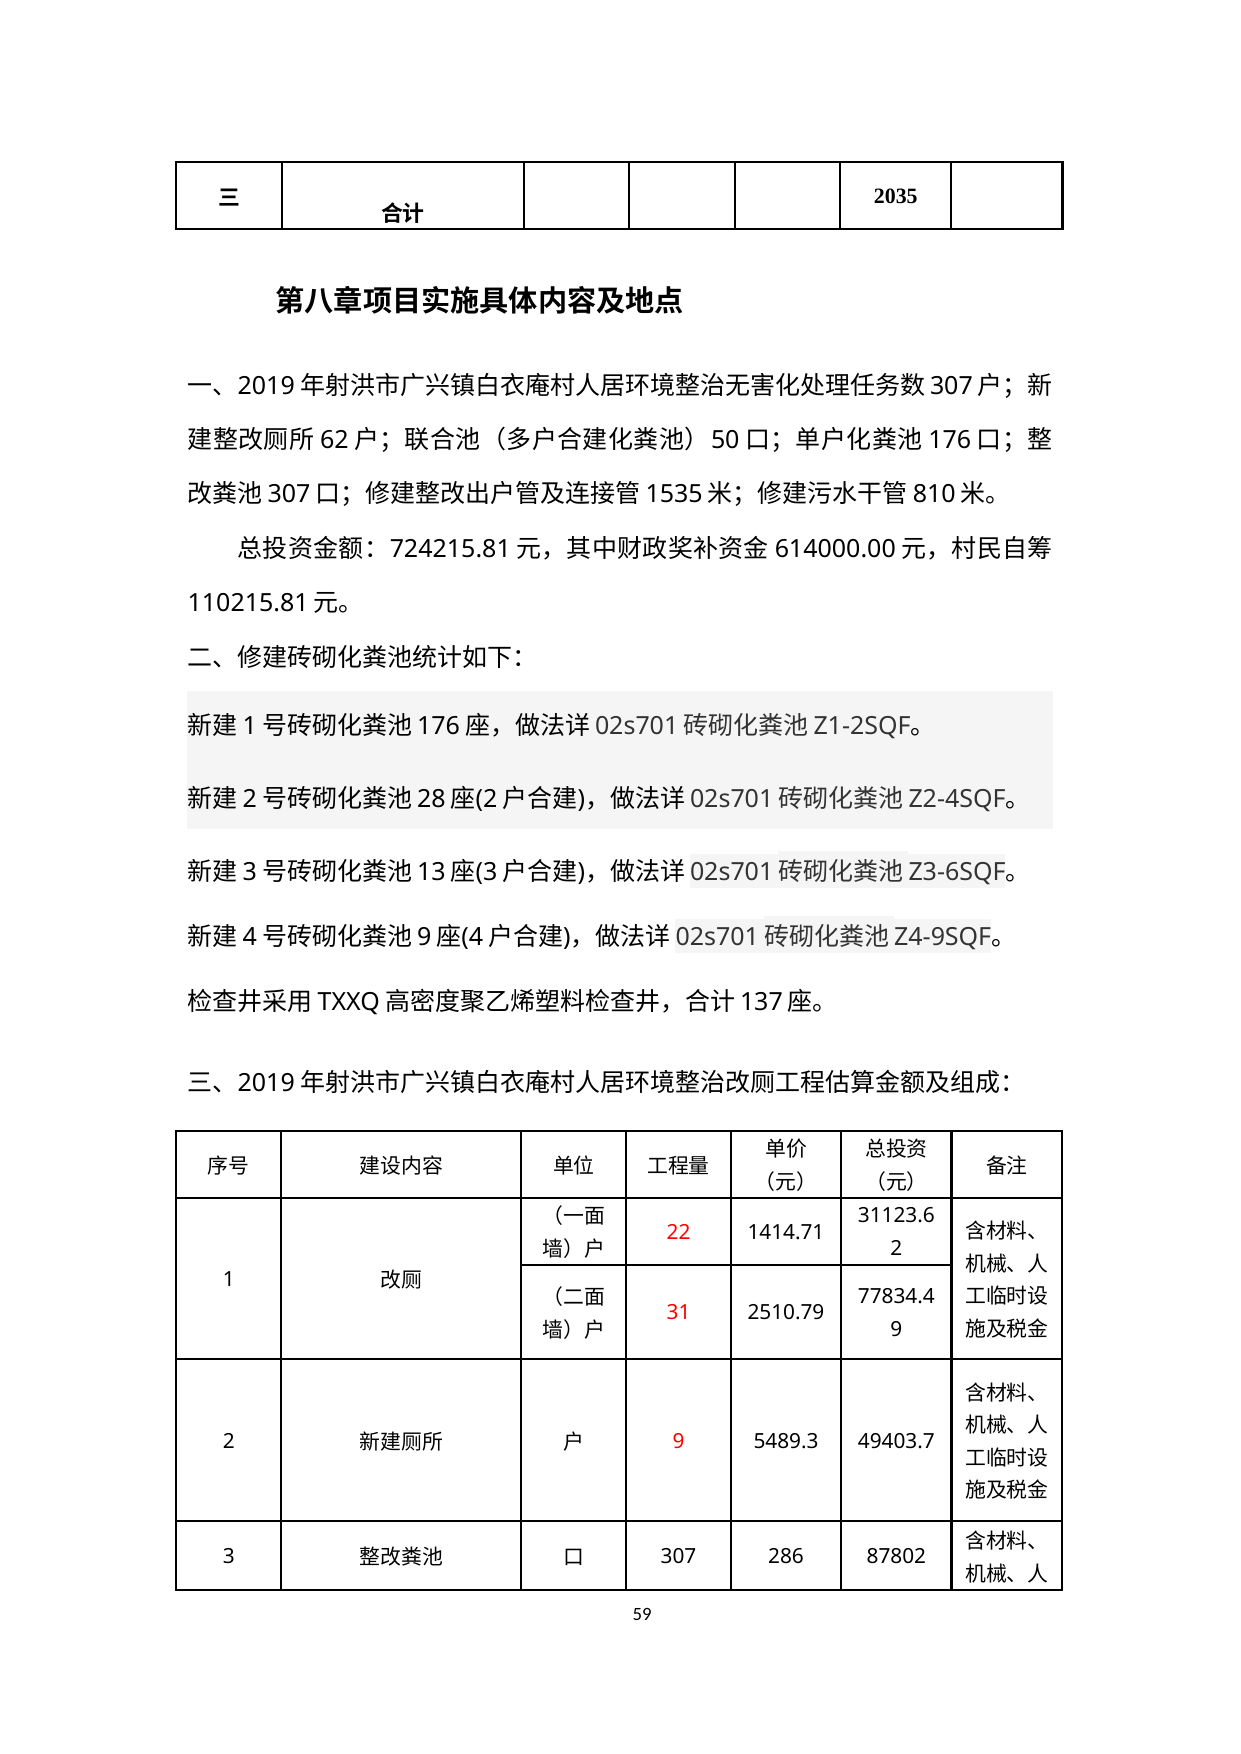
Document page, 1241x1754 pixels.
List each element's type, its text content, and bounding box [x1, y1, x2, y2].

table_cell 口 [522, 1522, 625, 1589]
table_cell 3 [177, 1522, 280, 1589]
table_cell 31123.62 [842, 1199, 950, 1264]
list 检查井采用TXXQ高密度聚乙烯塑料检查井，合计137座。 [187, 967, 1053, 1032]
list 一、2019年射洪市广兴镇白衣庵村人居环境整治无害化处理任务数307户；新建整改厕所62户；联合池（多户合建化粪池）50口；单户化粪池176口；整改粪池307口；修建整改出户管及连接管1535米；修建污水干管810米。 [187, 365, 1053, 510]
table_cell 合计 [283, 163, 523, 228]
table_cell 2 [177, 1360, 280, 1520]
table_cell 307 [627, 1522, 730, 1589]
list 二、修建砖砌化粪池统计如下： [187, 637, 1053, 673]
table_cell 2510.79 [732, 1266, 840, 1358]
table_cell 新建厕所 [282, 1360, 520, 1520]
table_header 建设内容 [282, 1132, 520, 1197]
table_cell 77834.49 [842, 1266, 950, 1358]
table_cell [630, 163, 734, 228]
table_cell 87802 [842, 1522, 950, 1589]
table_cell [736, 163, 839, 228]
subtitle 新建1号砖砌化粪池176座，做法详02s701砖砌化粪池Z1-2SQF。 [187, 691, 1053, 756]
table_cell 49403.7 [842, 1360, 950, 1520]
table_cell 含材料、机械、人工临时设施及税金 [953, 1360, 1061, 1520]
table_cell 改厕 [282, 1199, 520, 1358]
table_cell （一面墙）户 [522, 1199, 625, 1264]
table_header 工程量 [627, 1132, 730, 1197]
table_cell （二面墙）户 [522, 1266, 625, 1358]
table_cell 1 [177, 1199, 280, 1358]
list 新建3号砖砌化粪池13座(3户合建)，做法详02s701砖砌化粪池Z3-6SQF。 [187, 837, 1053, 902]
text 三、2019年射洪市广兴镇白衣庵村人居环境整治改厕工程估算金额及组成： [187, 1048, 1065, 1113]
table_cell 5489.3 [732, 1360, 840, 1520]
table_cell 31 [627, 1266, 730, 1358]
table_cell 2035 [841, 163, 950, 228]
table_cell 三 [177, 163, 281, 228]
table_cell 1414.71 [732, 1199, 840, 1264]
table_header 单价（元） [732, 1132, 840, 1197]
table_cell 户 [522, 1360, 625, 1520]
table_header 备注 [953, 1132, 1061, 1197]
table_cell 整改粪池 [282, 1522, 520, 1589]
subtitle 第八章项目实施具体内容及地点 [187, 266, 1053, 331]
table_cell [952, 163, 1061, 228]
table_header 单位 [522, 1132, 625, 1197]
table_cell 含材料、机械、人工临时设施及税金 [953, 1199, 1061, 1358]
table_cell [525, 163, 628, 228]
table_cell 286 [732, 1522, 840, 1589]
table_cell 22 [627, 1199, 730, 1264]
table_header 序号 [177, 1132, 280, 1197]
table_cell 9 [627, 1360, 730, 1520]
list 总投资金额：724215.81元，其中财政奖补资金614000.00元，村民自筹110215.81元。 [187, 528, 1053, 619]
table_cell 含材料、机械、人工临时设施及税金 [953, 1522, 1061, 1589]
table_header 总投资（元） [842, 1132, 950, 1197]
list 新建4号砖砌化粪池9座(4户合建)，做法详02s701砖砌化粪池Z4-9SQF。 [187, 902, 1053, 967]
subtitle 新建2号砖砌化粪池28座(2户合建)，做法详02s701砖砌化粪池Z2-4SQF。 [187, 764, 1053, 829]
